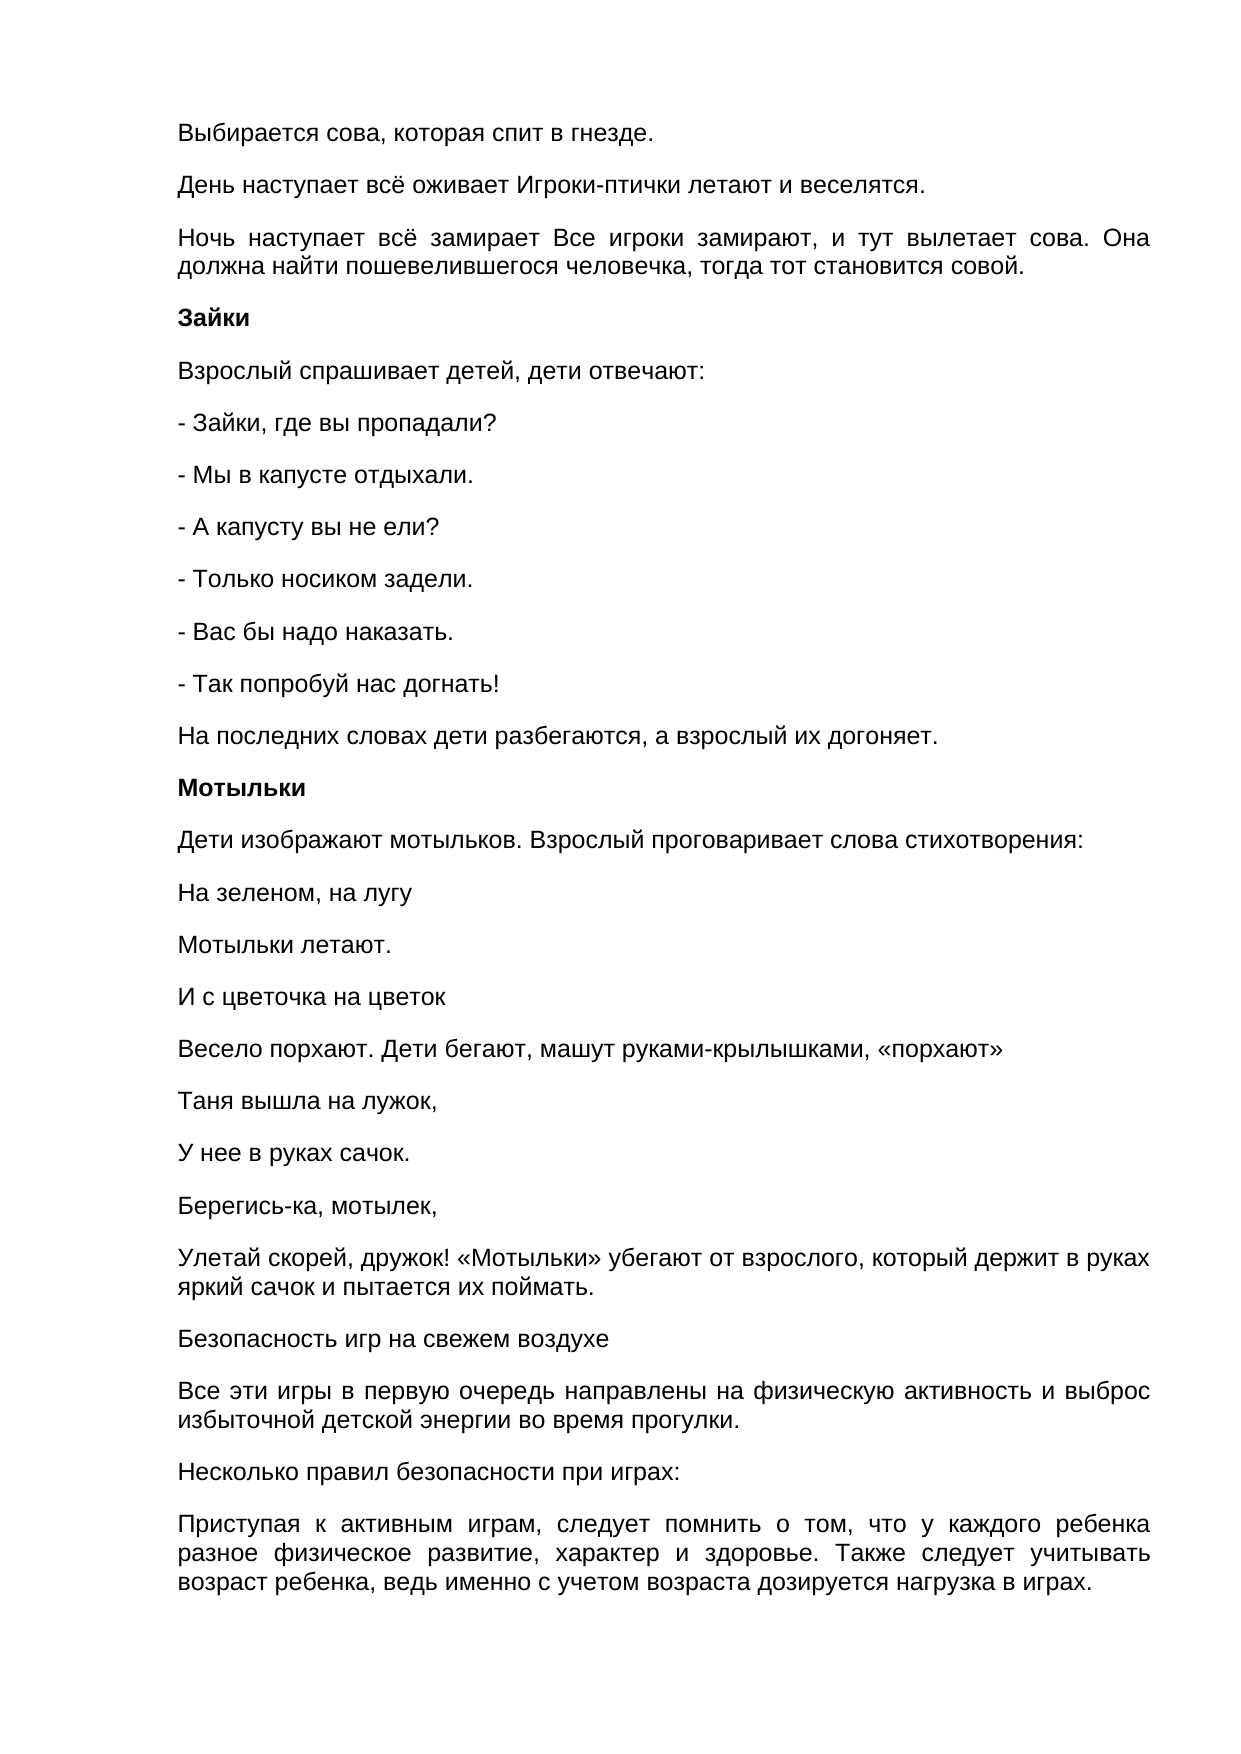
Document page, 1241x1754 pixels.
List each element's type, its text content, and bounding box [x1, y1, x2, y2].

text На последних словах дети разбегаются, а взрослый их догоняет. [177, 721, 1152, 750]
text Взрослый спрашивает детей, дети отвечают: [177, 356, 1152, 384]
text Выбирается сова, которая спит в гнезде. [177, 118, 1152, 147]
text Таня вышла на лужок, [177, 1086, 1152, 1115]
text - Так попробуй нас догнать! [177, 669, 1152, 697]
text Ночь наступает всё замирает Все игроки замирают, и тут вылетает сова. Она должна найти пошевелившегося человечка, тогда тот становится совой. [177, 222, 1152, 280]
text Зайки [177, 303, 1152, 332]
text - Зайки, где вы пропадали? [177, 408, 1152, 437]
text Мотыльки [177, 773, 1152, 802]
text Берегись-ка, мотылек, [177, 1191, 1152, 1219]
text Приступая к активным играм, следует помнить о том, что у каждого ребенка разное физическое развитие, характер и здоровье. Также следует учитывать возраст ребенка, ведь именно с учетом возраста дозируется нагрузка в играх. [177, 1509, 1152, 1595]
text - Вас бы надо наказать. [177, 617, 1152, 645]
text Мотыльки летают. [177, 930, 1152, 958]
text День наступает всё оживает Игроки-птички летают и веселятся. [177, 170, 1152, 199]
text Весело порхают. Дети бегают, машут руками-крылышками, «порхают» [177, 1034, 1152, 1063]
text На зеленом, на лугу [177, 877, 1152, 906]
text - А капусту вы не ели? [177, 512, 1152, 541]
text Несколько правил безопасности при играх: [177, 1457, 1152, 1486]
text Все эти игры в первую очередь направлены на физическую активность и выброс избыточной детской энергии во время прогулки. [177, 1376, 1152, 1433]
text У нее в руках сачок. [177, 1138, 1152, 1167]
text - Мы в капусте отдыхали. [177, 460, 1152, 489]
text И с цветочка на цветок [177, 982, 1152, 1011]
text Улетай скорей, дружок! «Мотыльки» убегают от взрослого, который держит в руках яркий сачок и пытается их поймать. [177, 1243, 1152, 1300]
text Дети изображают мотыльков. Взрослый проговаривает слова стихотворения: [177, 825, 1152, 854]
text - Только носиком задели. [177, 564, 1152, 593]
text Безопасность игр на свежем воздухе [177, 1324, 1152, 1352]
